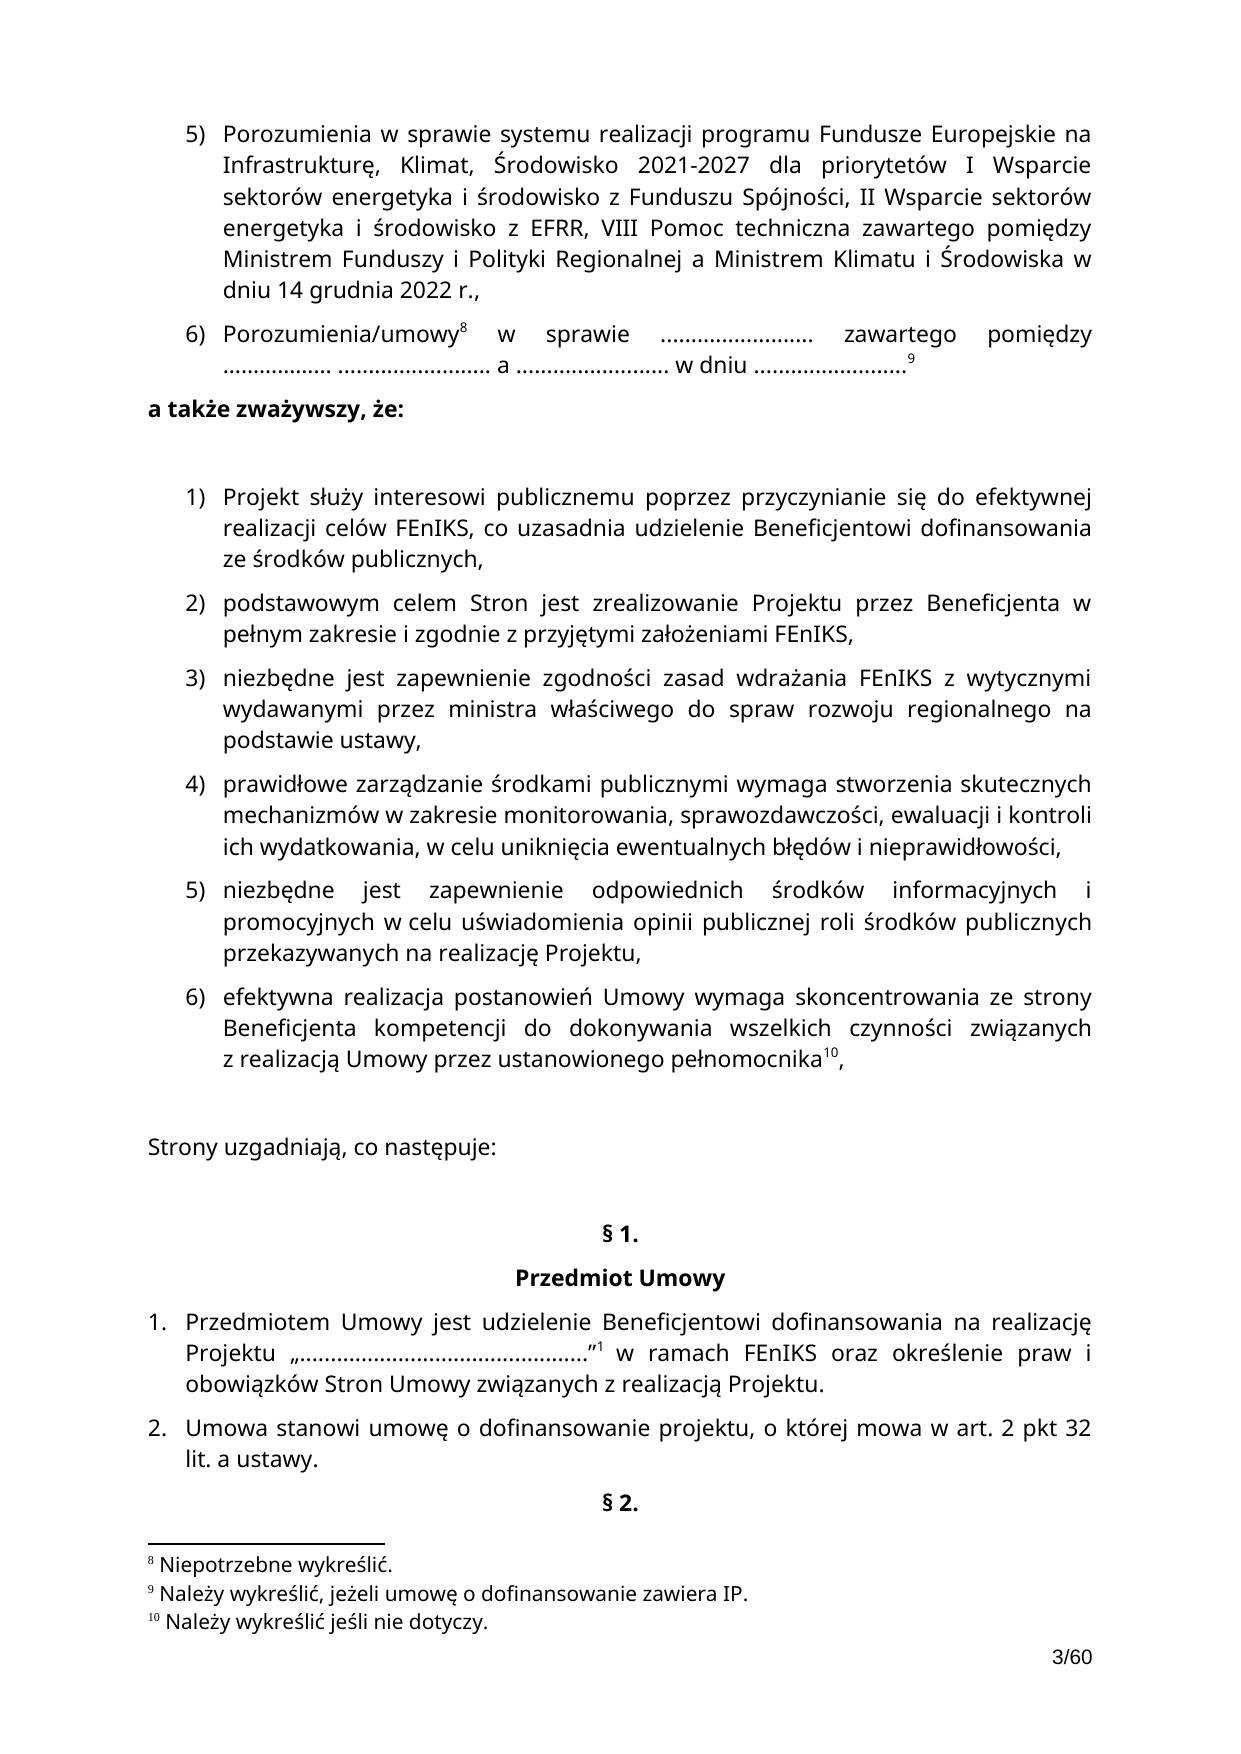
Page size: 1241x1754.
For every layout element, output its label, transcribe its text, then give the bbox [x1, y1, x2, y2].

text Przedmiot Umowy [148, 1262, 1092, 1293]
list niezbędne jest zapewnienie odpowiednich środków informacyjnych i promocyjnych w celu uświadomienia opinii publicznej roli środków publicznych przekazywanych na realizację Projektu, [185, 874, 1092, 968]
list Porozumienia w sprawie systemu realizacji programu Fundusze Europejskie na Infrastrukturę, Klimat, Środowisko 2021-2027 dla priorytetów I Wsparcie sektorów energetyka i środowisko z Funduszu Spójności, II Wsparcie sektorów energetyka i środowisko z EFRR, VIII Pomoc techniczna zawartego pomiędzy Ministrem Funduszy i Polityki Regionalnej a Ministrem Klimatu i Środowiska w dniu 14 grudnia 2022 r., [185, 118, 1092, 306]
list Projekt służy interesowi publicznemu poprzez przyczynianie się do efektywnej realizacji celów FEnIKS, co uzasadnia udzielenie Beneficjentowi dofinansowania ze środków publicznych, [185, 481, 1092, 574]
list Umowa stanowi umowę o dofinansowanie projektu, o której mowa w art. 2 pkt 32 lit. a ustawy. [148, 1412, 1092, 1474]
list podstawowym celem Stron jest zrealizowanie Projektu przez Beneficjenta w pełnym zakresie i zgodnie z przyjętymi założeniami FEnIKS, [185, 587, 1092, 649]
list Porozumienia/umowy w sprawie ......................... zawartego pomiędzy ……………… ......................... a ......................... w dniu ......................... [185, 318, 1092, 381]
list Przedmiotem Umowy jest udzielenie Beneficjentowi dofinansowania na realizację Projektu „...............................................”1 w ramach FEnIKS oraz określenie praw i obowiązków Stron Umowy związanych z realizacją Projektu. [148, 1306, 1092, 1399]
text Strony uzgadniają, co następuje: [148, 1131, 1092, 1162]
text § 1. [148, 1218, 1092, 1249]
list efektywna realizacja postanowień Umowy wymaga skoncentrowania ze strony Beneficjenta kompetencji do dokonywania wszelkich czynności związanych z realizacją Umowy przez ustanowionego pełnomocnika, [185, 981, 1092, 1074]
list prawidłowe zarządzanie środkami publicznymi wymaga stworzenia skutecznych mechanizmów w zakresie monitorowania, sprawozdawczości, ewaluacji i kontroli ich wydatkowania, w celu uniknięcia ewentualnych błędów i nieprawidłowości, [185, 768, 1092, 862]
text § 2. [148, 1487, 1092, 1518]
list niezbędne jest zapewnienie zgodności zasad wdrażania FEnIKS z wytycznymi wydawanymi przez ministra właściwego do spraw rozwoju regionalnego na podstawie ustawy, [185, 662, 1092, 756]
text a także zważywszy, że: [148, 393, 1092, 424]
